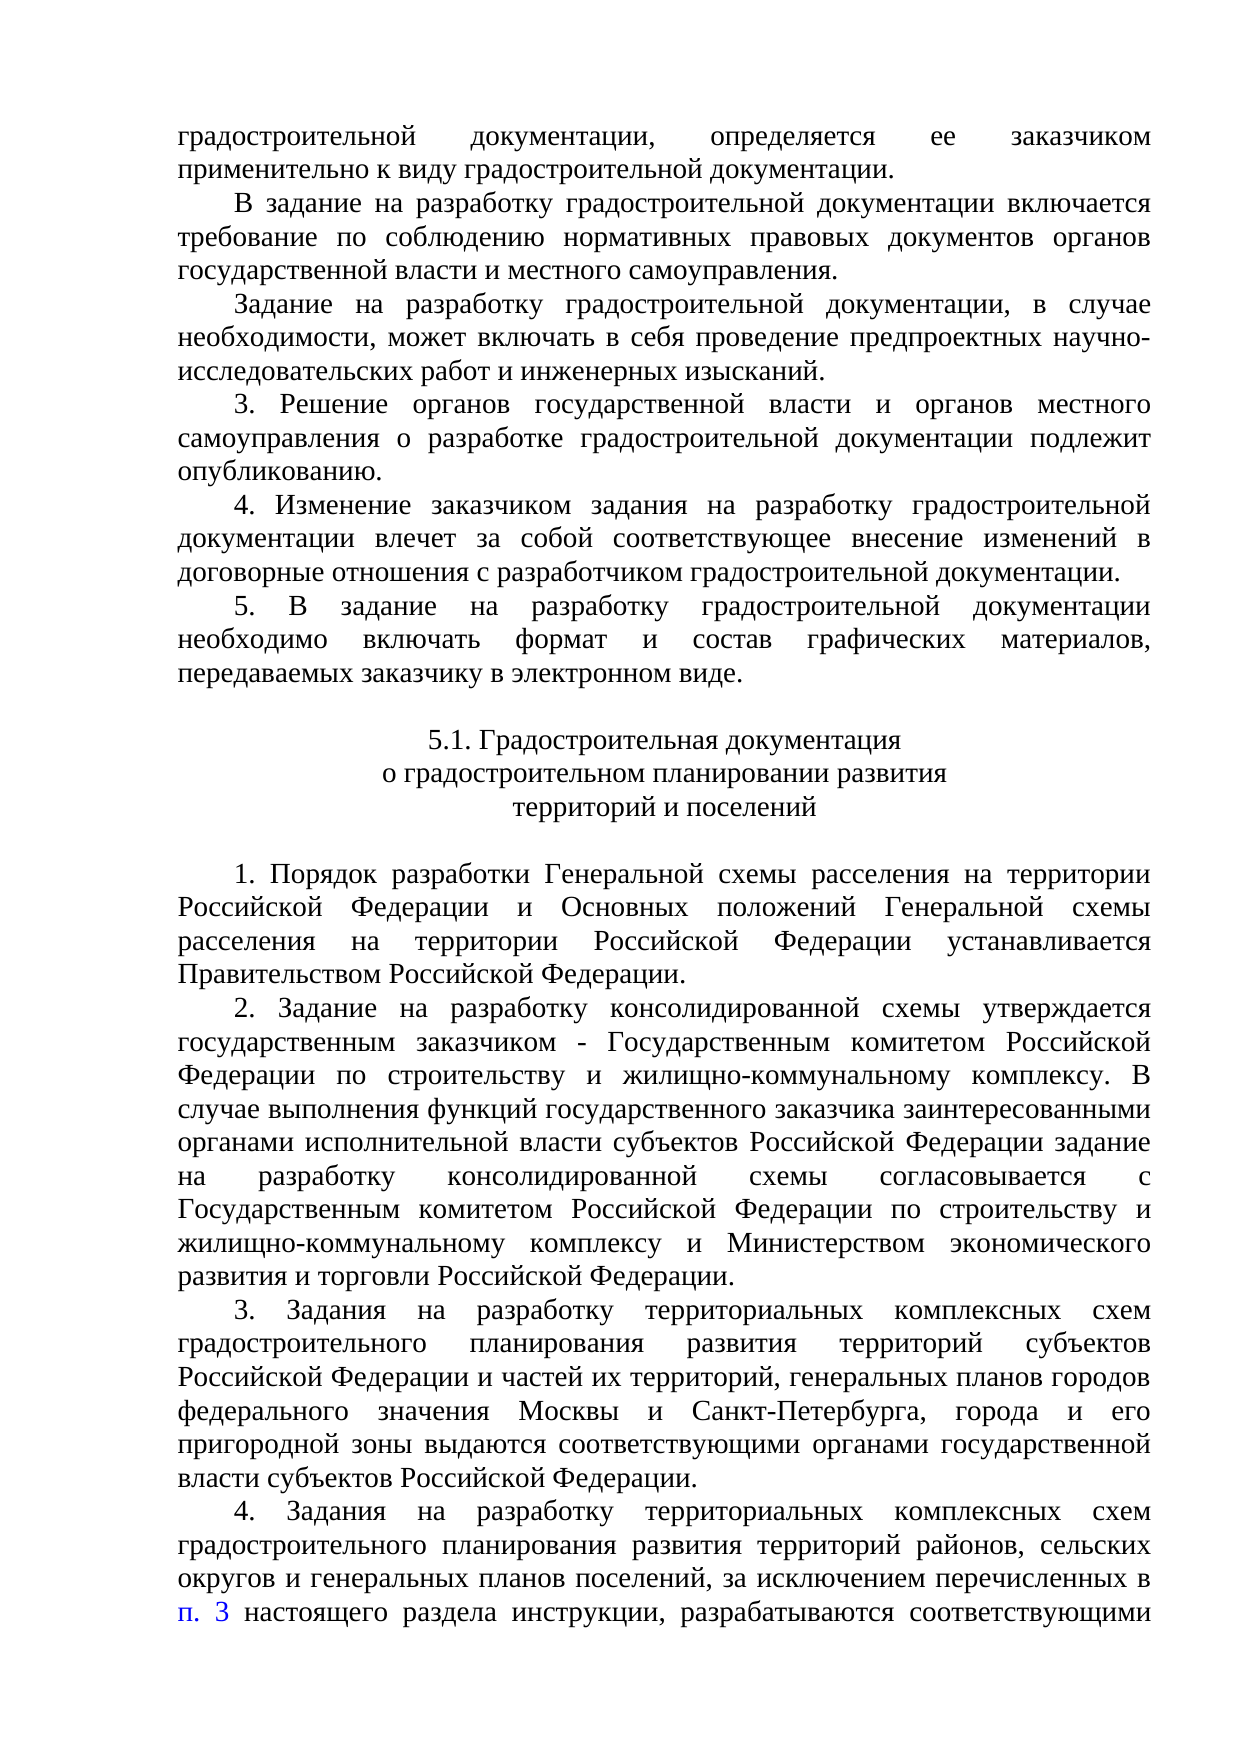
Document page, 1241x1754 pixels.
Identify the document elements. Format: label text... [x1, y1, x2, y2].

text 1. Порядок разработки Генеральной схемы расселения на территории Российской Федерации и Основных положений Генеральной схемы расселения на территории Российской Федерации устанавливается Правительством Российской Федерации. [177, 856, 1152, 990]
text 3. Задания на разработку территориальных комплексных схем градостроительного планирования развития территорий субъектов Российской Федерации и частей их территорий, генеральных планов городов федерального значения Москвы и Санкт-Петербурга, города и его пригородной зоны выдаются соответствующими органами государственной власти субъектов Российской Федерации. [177, 1292, 1152, 1493]
text 3. Решение органов государственной власти и органов местного самоуправления о разработке градостроительной документации подлежит опубликованию. [177, 386, 1152, 487]
text 2. Задание на разработку консолидированной схемы утверждается государственным заказчиком - Государственным комитетом Российской Федерации по строительству и жилищно-коммунальному комплексу. В случае выполнения функций государственного заказчика заинтересованными органами исполнительной власти субъектов Российской Федерации задание на разработку консолидированной схемы согласовывается с Государственным комитетом Российской Федерации по строительству и жилищно-коммунальному комплексу и Министерством экономического развития и торговли Российской Федерации. [177, 990, 1152, 1292]
text территорий и поселений [177, 789, 1152, 822]
text 4. Изменение заказчиком задания на разработку градостроительной документации влечет за собой соответствующее внесение изменений в договорные отношения с разработчиком градостроительной документации. [177, 487, 1152, 588]
text 5.1. Градостроительная документация [177, 722, 1152, 755]
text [177, 1493, 1152, 1627]
text Задание на разработку градостроительной документации, в случае необходимости, может включать в себя проведение предпроектных научно-исследовательских работ и инженерных изысканий. [177, 286, 1152, 386]
text В задание на разработку градостроительной документации включается требование по соблюдению нормативных правовых документов органов государственной власти и местного самоуправления. [177, 185, 1152, 286]
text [177, 118, 1152, 185]
text о градостроительном планировании развития [177, 755, 1152, 789]
text 5. В задание на разработку градостроительной документации необходимо включать формат и состав графических материалов, передаваемых заказчику в электронном виде. [177, 588, 1152, 688]
